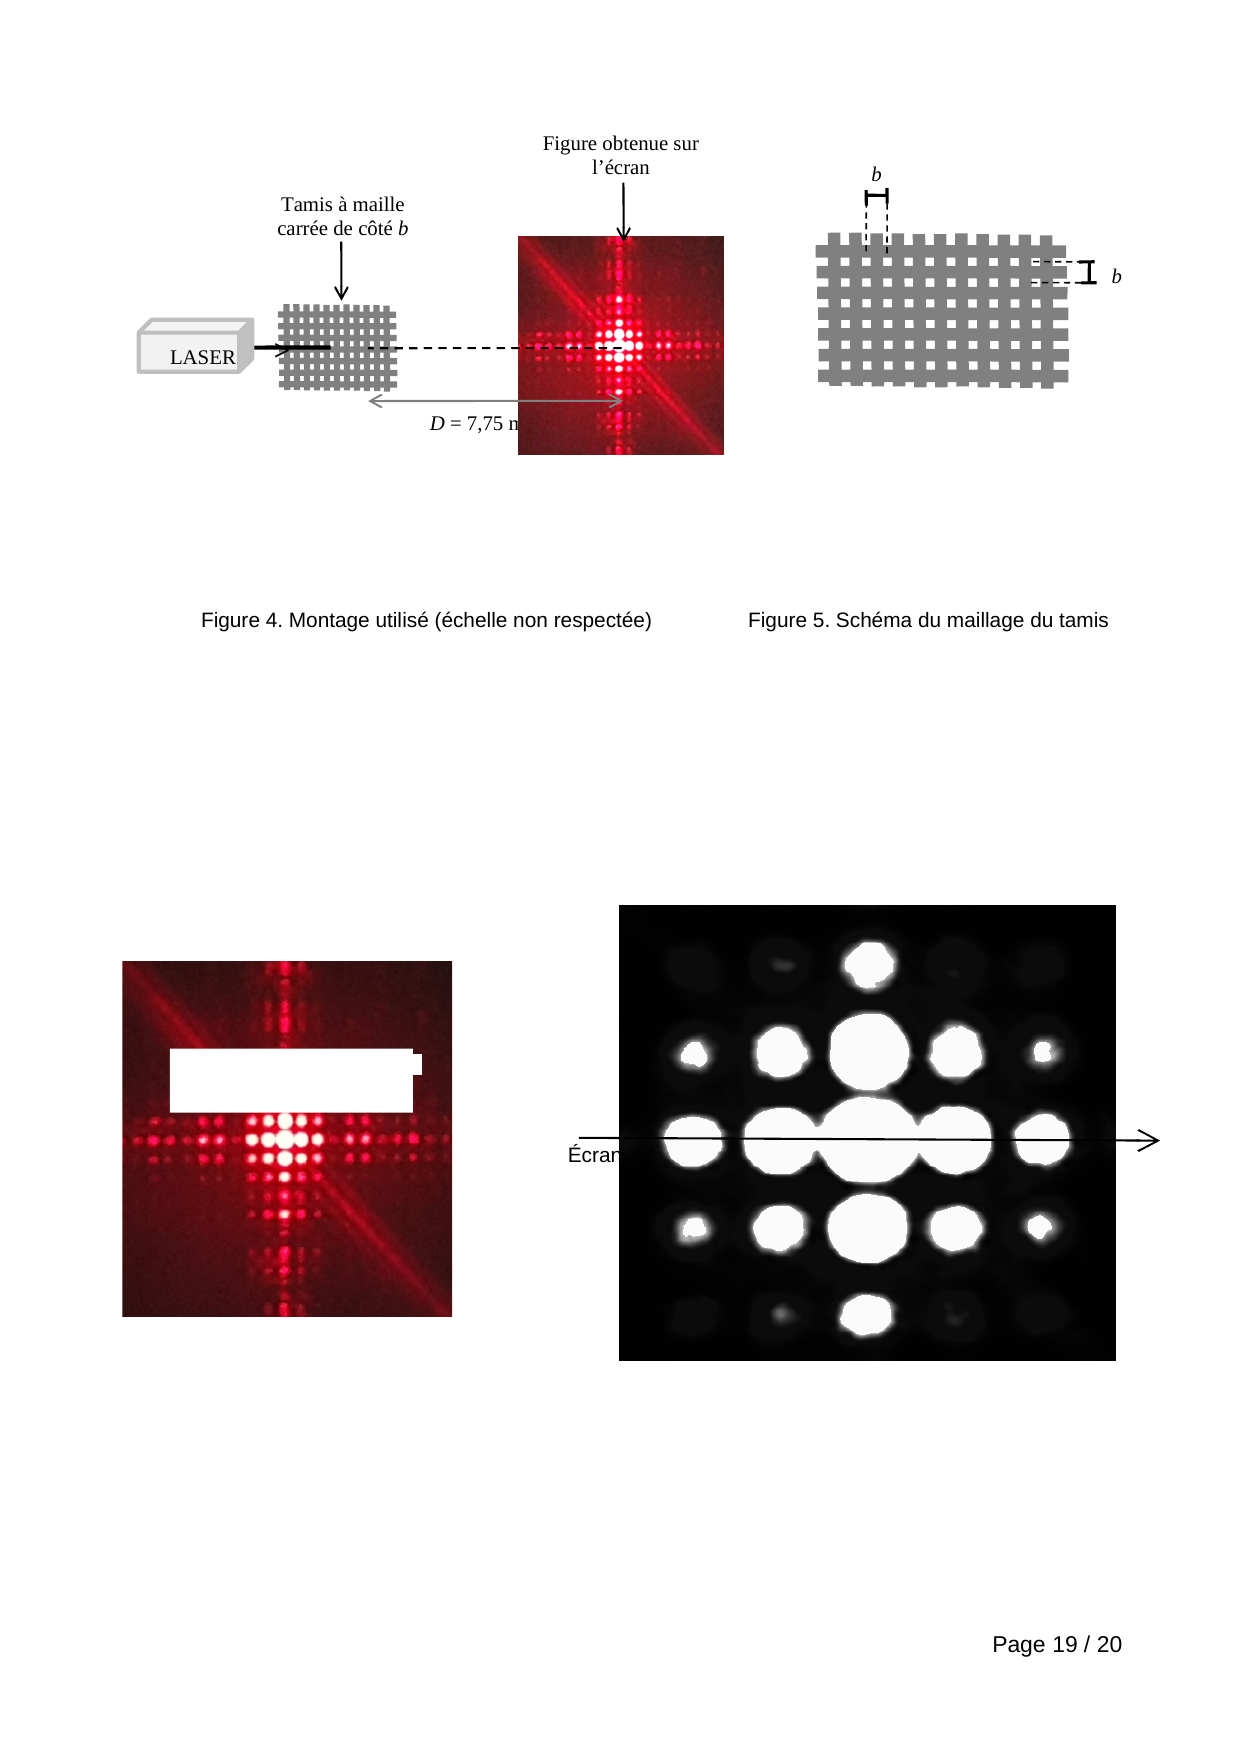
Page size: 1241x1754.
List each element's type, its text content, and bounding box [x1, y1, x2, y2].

picture [619, 905, 1116, 1139]
table_header [118, 118, 735, 608]
picture [518, 236, 724, 455]
table_cell Figure 5. Schéma du maillage du tamis [735, 608, 1122, 655]
table_header [735, 118, 1122, 608]
table_cell Figure 4. Montage utilisé (échelle non respectée) [118, 608, 735, 655]
picture [120, 961, 452, 1315]
picture [619, 1140, 1116, 1361]
